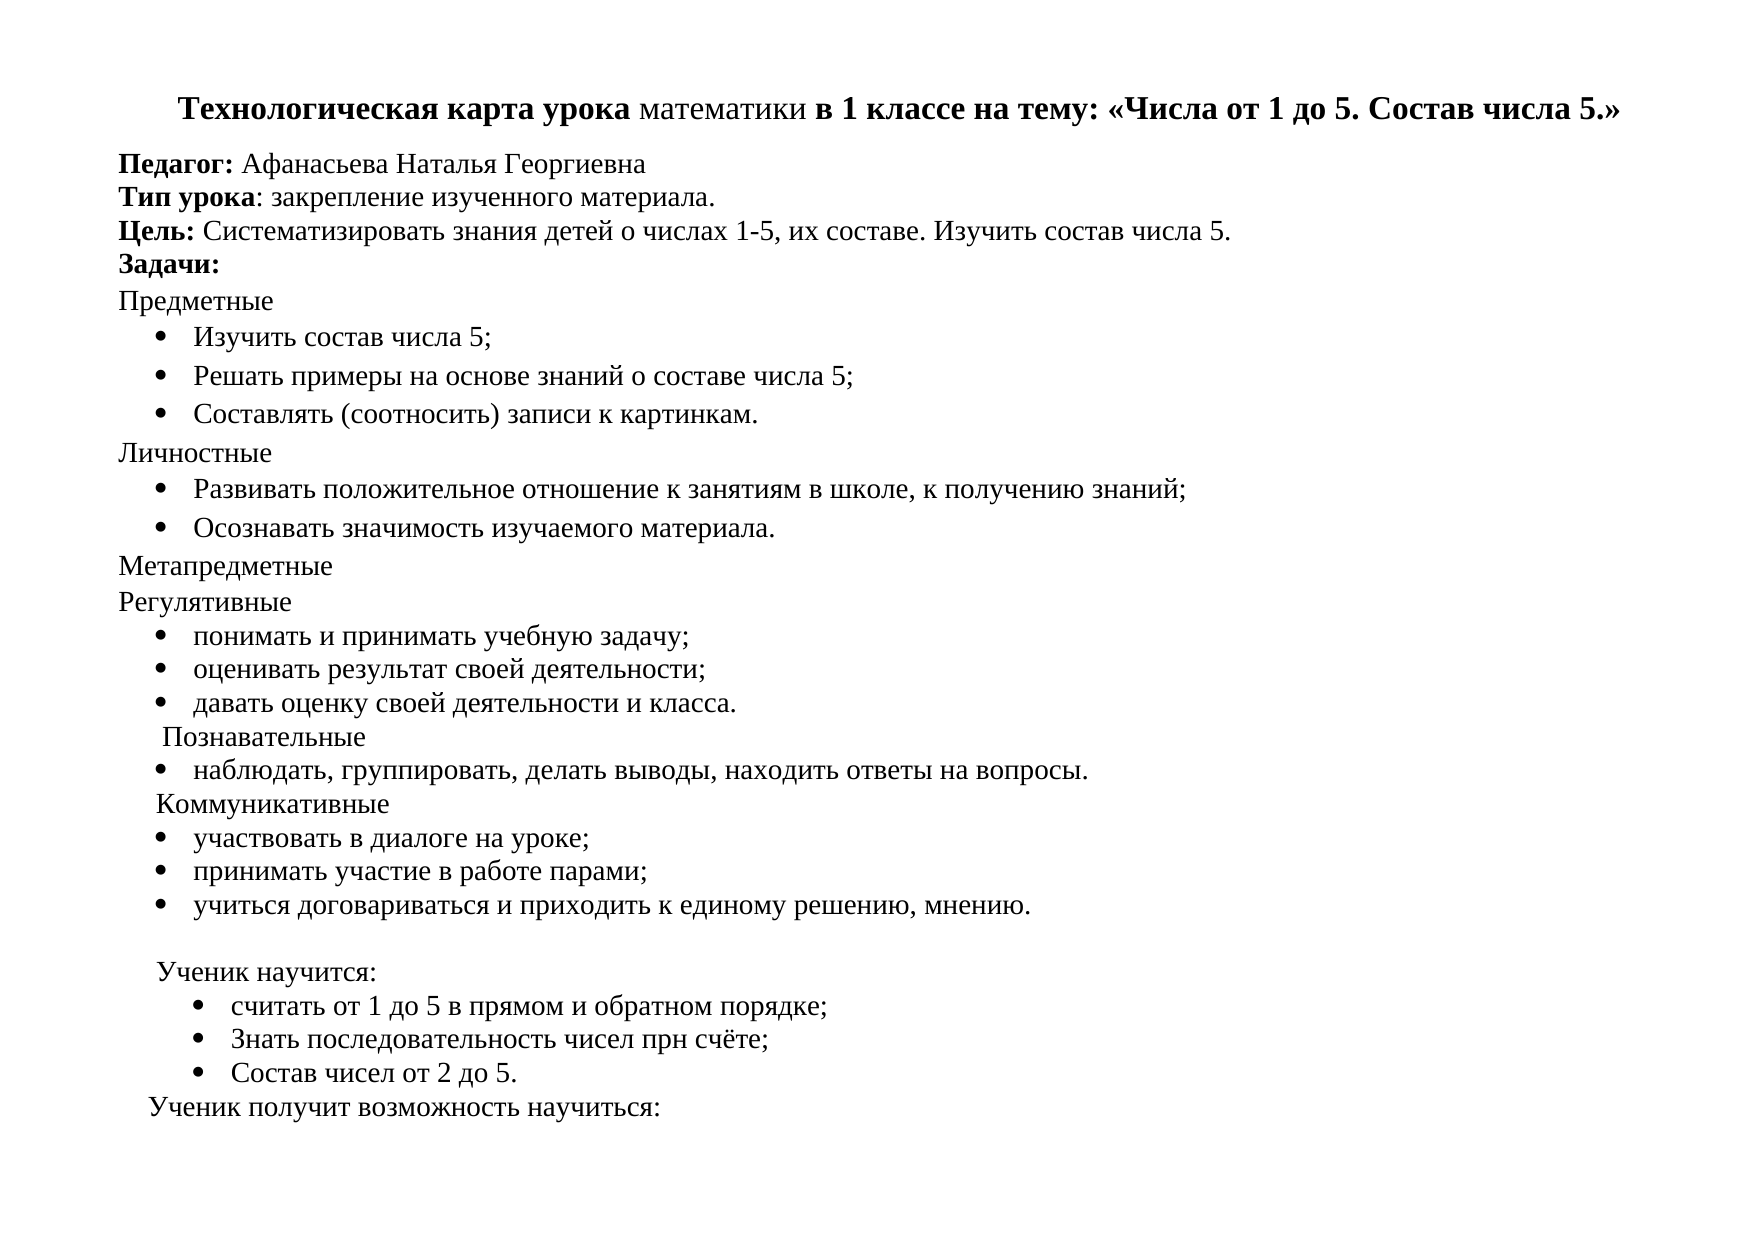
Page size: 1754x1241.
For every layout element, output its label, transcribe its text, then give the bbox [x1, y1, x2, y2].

list Решать примеры на основе знаний о составе числа 5; [156, 358, 1636, 391]
list оценивать результат своей деятельности; [156, 652, 1636, 685]
list Развивать положительное отношение к занятиям в школе, к получению знаний; [156, 471, 1636, 505]
text Задачи: [118, 247, 1636, 280]
text Познавательные [118, 719, 1636, 752]
list Состав чисел от 2 до 5. [193, 1055, 1636, 1089]
list Знать последовательность чисел прн счёте; [193, 1021, 1636, 1055]
text Ученик научится: [156, 954, 1636, 988]
list давать оценку своей деятельности и класса. [156, 685, 1636, 719]
list принимать участие в работе парами; [156, 853, 1636, 887]
text Коммуникативные [156, 786, 1636, 820]
list понимать и принимать учебную задачу; [156, 618, 1636, 652]
list считать от 1 до 5 в прямом и обратном порядке; [193, 988, 1636, 1021]
list Осознавать значимость изучаемого материала. [156, 510, 1636, 543]
text Педагог: Афанасьева Наталья Георгиевна [118, 146, 1636, 179]
list участвовать в диалоге на уроке; [156, 820, 1636, 853]
text Личностные [118, 435, 1636, 468]
text Цель: Систематизировать знания детей о числах 1-5, их составе. Изучить состав числа 5. [118, 213, 1636, 247]
list Составлять (соотносить) записи к картинкам. [156, 396, 1636, 430]
text Ученик получит возможность научиться: [118, 1089, 1636, 1122]
text Предметные [118, 283, 1636, 316]
text Метапредметные [118, 548, 1636, 582]
text Регулятивные [118, 584, 1636, 618]
text Тип урока: закрепление изученного материала. [118, 179, 1577, 213]
list Изучить состав числа 5; [156, 319, 1636, 353]
list учиться договариваться и приходить к единому решению, мнению. [156, 887, 1636, 921]
text Технологическая карта урока математики в 1 классе на тему: «Числа от 1 до 5. Состав числа 5.» [162, 88, 1636, 127]
list наблюдать, группировать, делать выводы, находить ответы на вопросы. [156, 752, 1636, 786]
